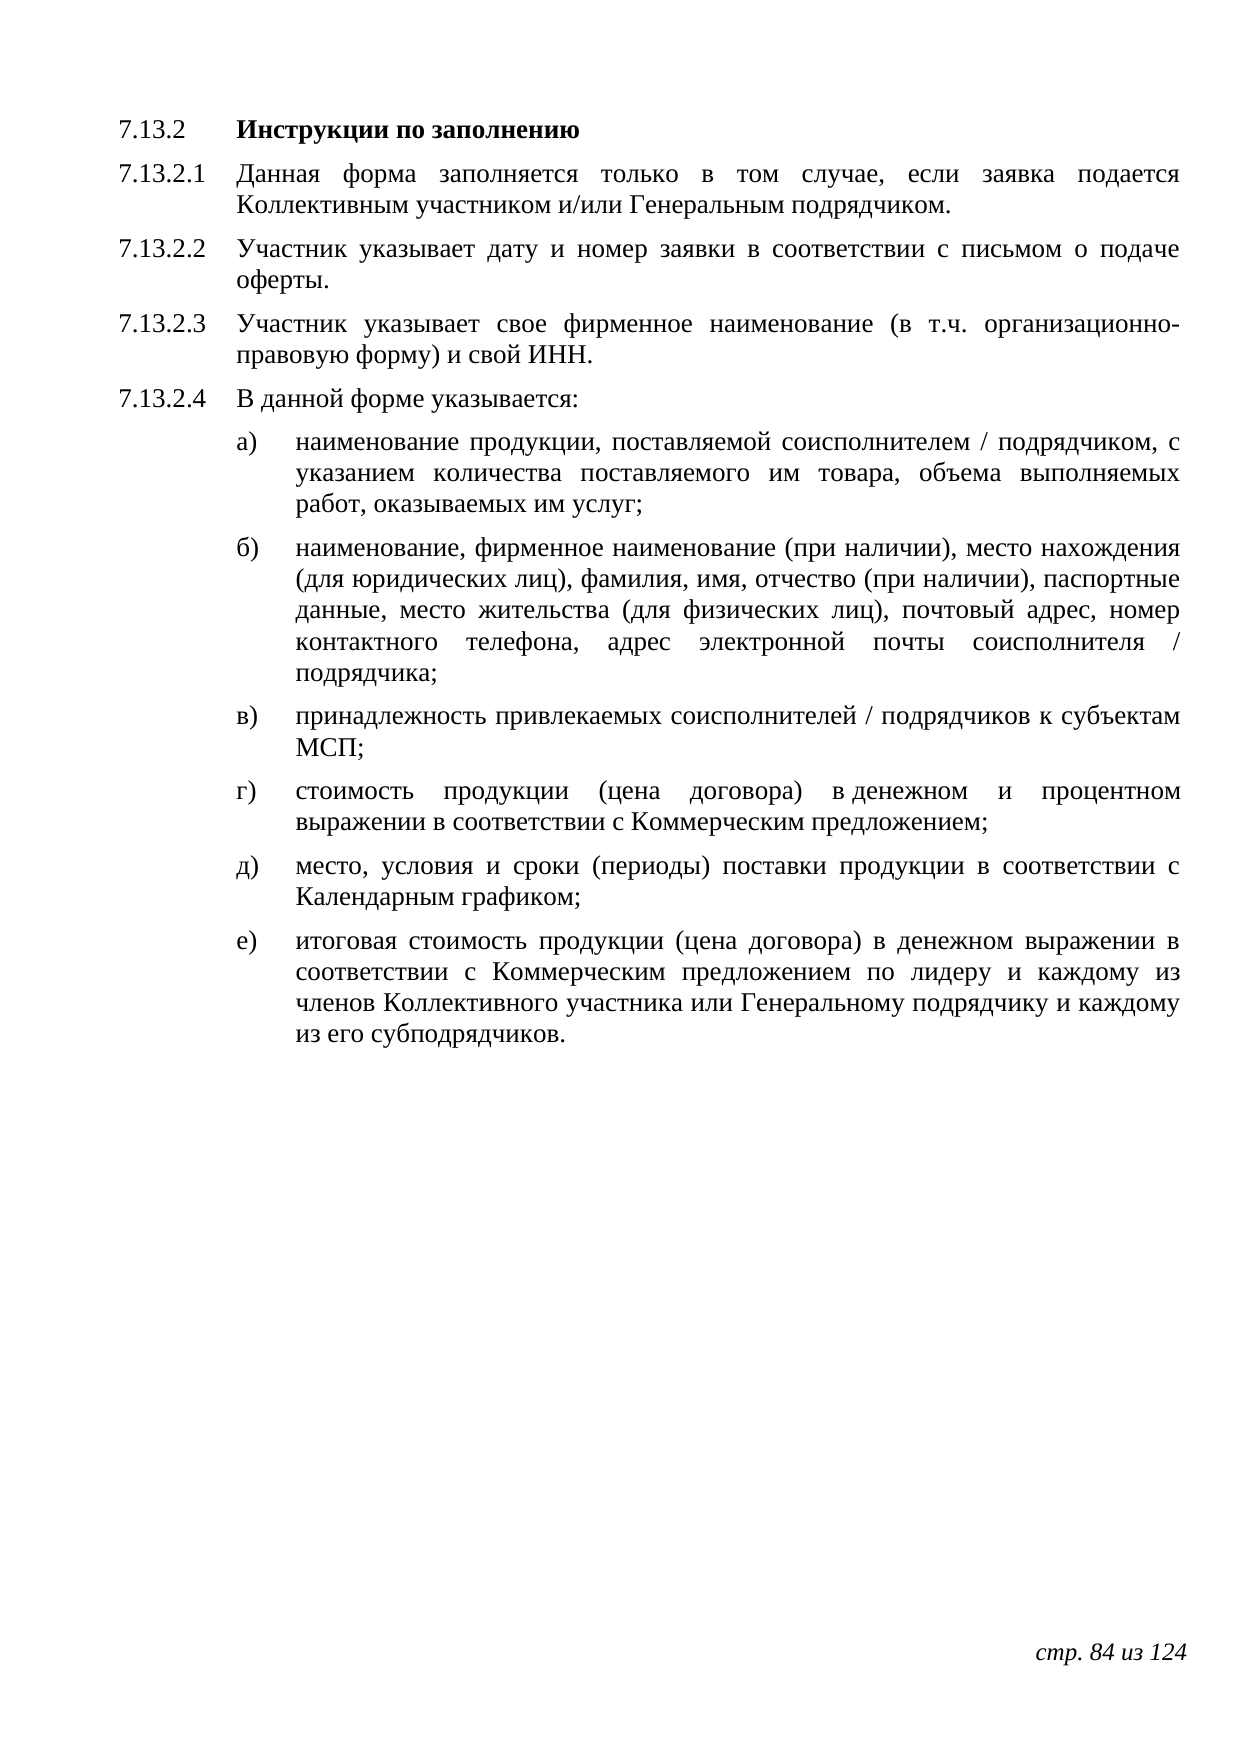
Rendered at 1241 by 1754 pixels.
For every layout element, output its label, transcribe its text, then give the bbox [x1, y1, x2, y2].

text Участник указывает дату и номер заявки в соответствии с письмом о подаче оферты. [118, 232, 1181, 294]
text наименование продукции, поставляемой соисполнителем / подрядчиком, с указанием количества поставляемого им товара, объема выполняемых работ, оказываемых им услуг; [236, 425, 1181, 519]
text наименование, фирменное наименование (при наличии), место нахождения (для юридических лиц), фамилия, имя, отчество (при наличии), паспортные данные, место жительства (для физических лиц), почтовый адрес, номер контактного телефона, адрес электронной почты соисполнителя / подрядчика; [236, 531, 1181, 687]
text принадлежность привлекаемых соисполнителей / подрядчиков к субъектам МСП; [236, 699, 1181, 762]
text В данной форме указывается: [118, 382, 1181, 413]
text итоговая стоимость продукции (цена договора) в денежном выражении в соответствии с Коммерческим предложением по лидеру и каждому из членов Коллективного участника или Генеральному подрядчику и каждому из его субподрядчиков. [236, 924, 1181, 1048]
text место, условия и сроки (периоды) поставки продукции в соответствии с Календарным графиком; [236, 849, 1181, 911]
text Инструкции по заполнению [118, 114, 1181, 145]
text Данная форма заполняется только в том случае, если заявка подается Коллективным участником и/или Генеральным подрядчиком. [118, 157, 1181, 219]
text стоимость продукции (цена договора) в денежном и процентном выражении в соответствии с Коммерческим предложением; [236, 774, 1181, 837]
text Участник указывает свое фирменное наименование (в т.ч. организационно-правовую форму) и свой ИНН. [118, 307, 1181, 369]
